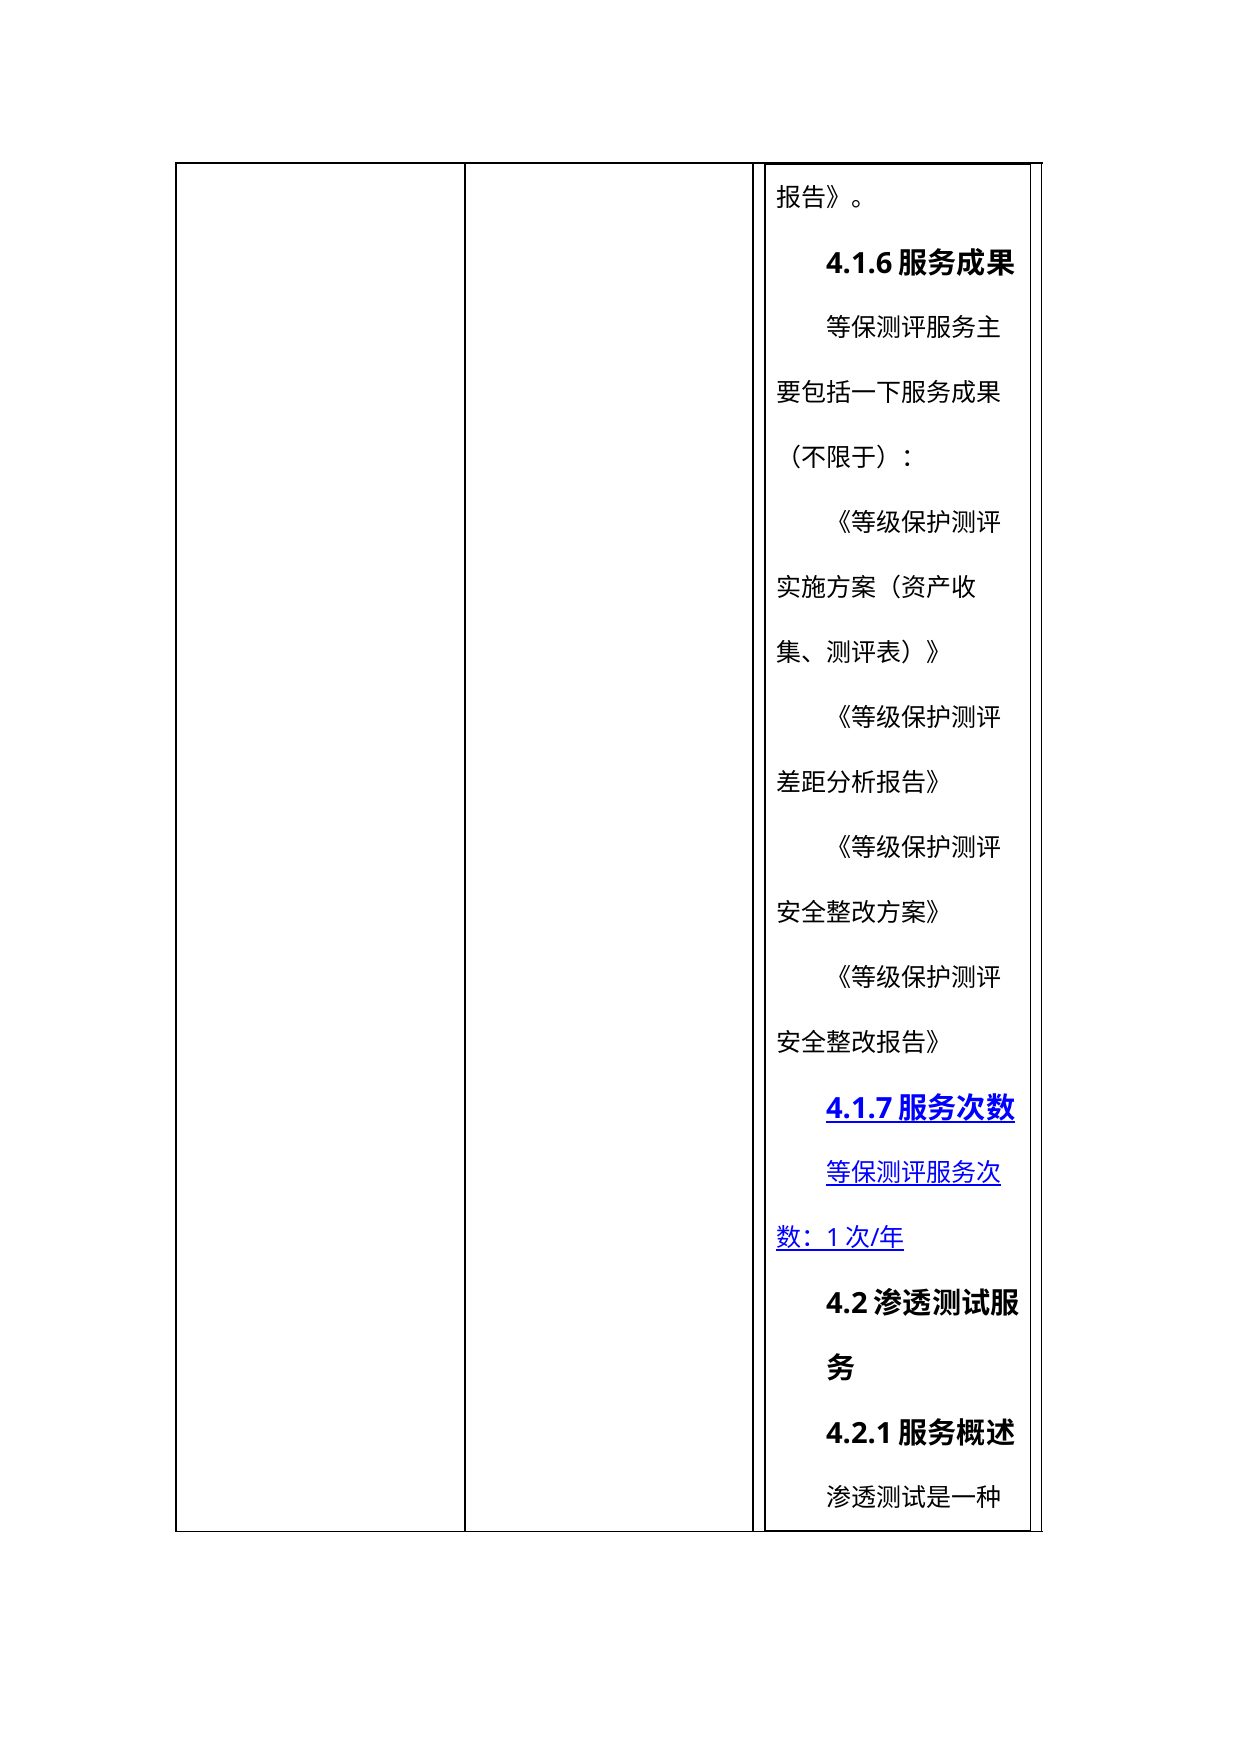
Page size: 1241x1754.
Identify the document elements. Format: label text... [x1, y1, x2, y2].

table_cell [1031, 164, 1041, 1531]
table_cell 1 [177, 164, 464, 1531]
table_cell [766, 165, 1030, 1530]
table_cell [466, 164, 752, 1531]
table_cell [754, 164, 764, 1531]
